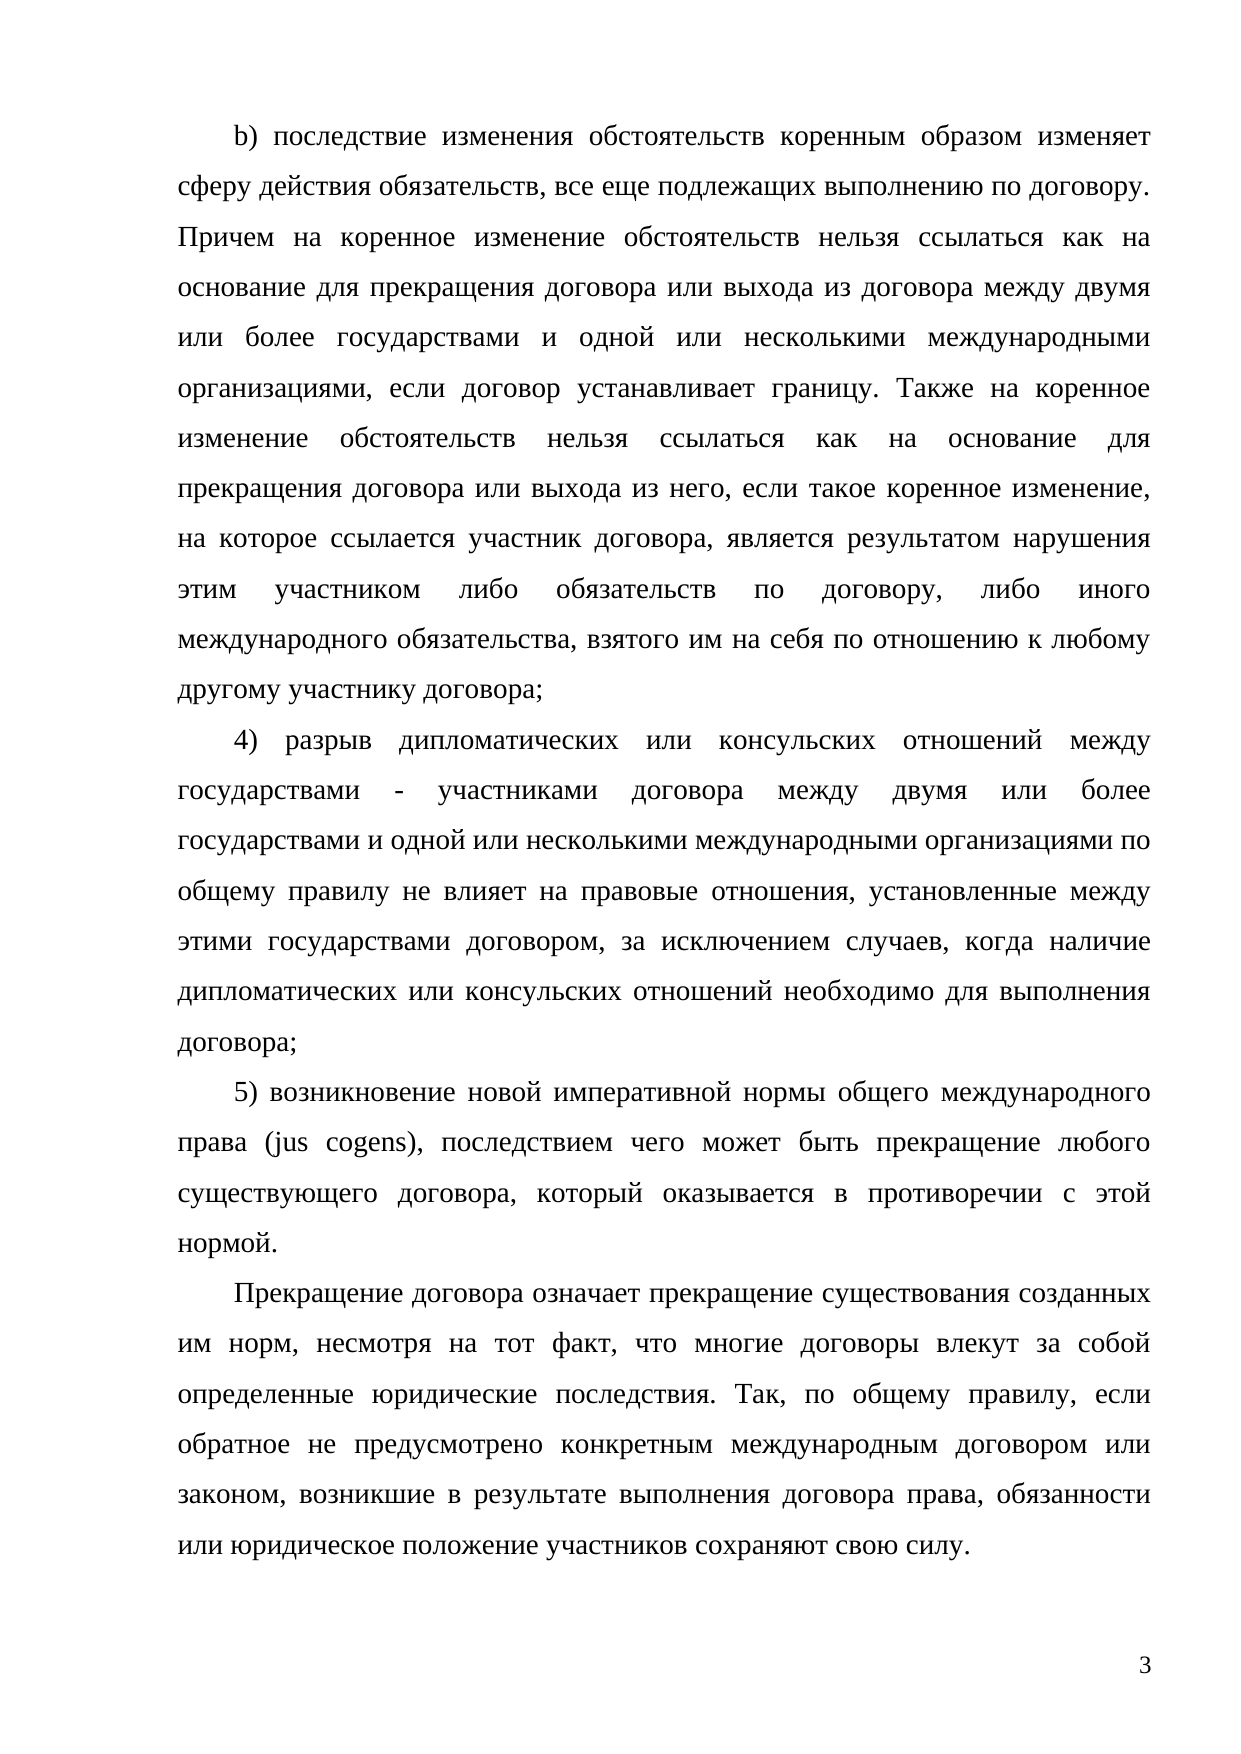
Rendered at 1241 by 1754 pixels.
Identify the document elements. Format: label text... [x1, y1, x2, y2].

text Прекращение договора означает прекращение существования созданных им норм, несмотря на тот факт, что многие договоры влекут за собой определенные юридические последствия. Так, по общему правилу, если обратное не предусмотрено конкретным международным договором или законом, возникшие в результате выполнения договора права, обязанности или юридическое положение участников сохраняют свою силу. [177, 1275, 1152, 1560]
text 5) возникновение новой императивной нормы общего международного права (jus cogens), последствием чего может быть прекращение любого существующего договора, который оказывается в противоречии с этой нормой. [177, 1074, 1152, 1258]
text 4) разрыв дипломатических или консульских отношений между государствами - участниками договора между двумя или более государствами и одной или несколькими международными организациями по общему правилу не влияет на правовые отношения, установленные между этими государствами договором, за исключением случаев, когда наличие дипломатических или консульских отношений необходимо для выполнения договора; [177, 722, 1152, 1057]
text b) последствие изменения обстоятельств коренным образом изменяет сферу действия обязательств, все еще подлежащих выполнению по договору. Причем на коренное изменение обстоятельств нельзя ссылаться как на основание для прекращения договора или выхода из договора между двумя или более государствами и одной или несколькими международными организациями, если договор устанавливает границу. Также на коренное изменение обстоятельств нельзя ссылаться как на основание для прекращения договора или выхода из него, если такое коренное изменение, на которое ссылается участник договора, является результатом нарушения этим участником либо обязательств по договору, либо иного международного обязательства, взятого им на себя по отношению к любому другому участнику договора; [177, 118, 1152, 705]
